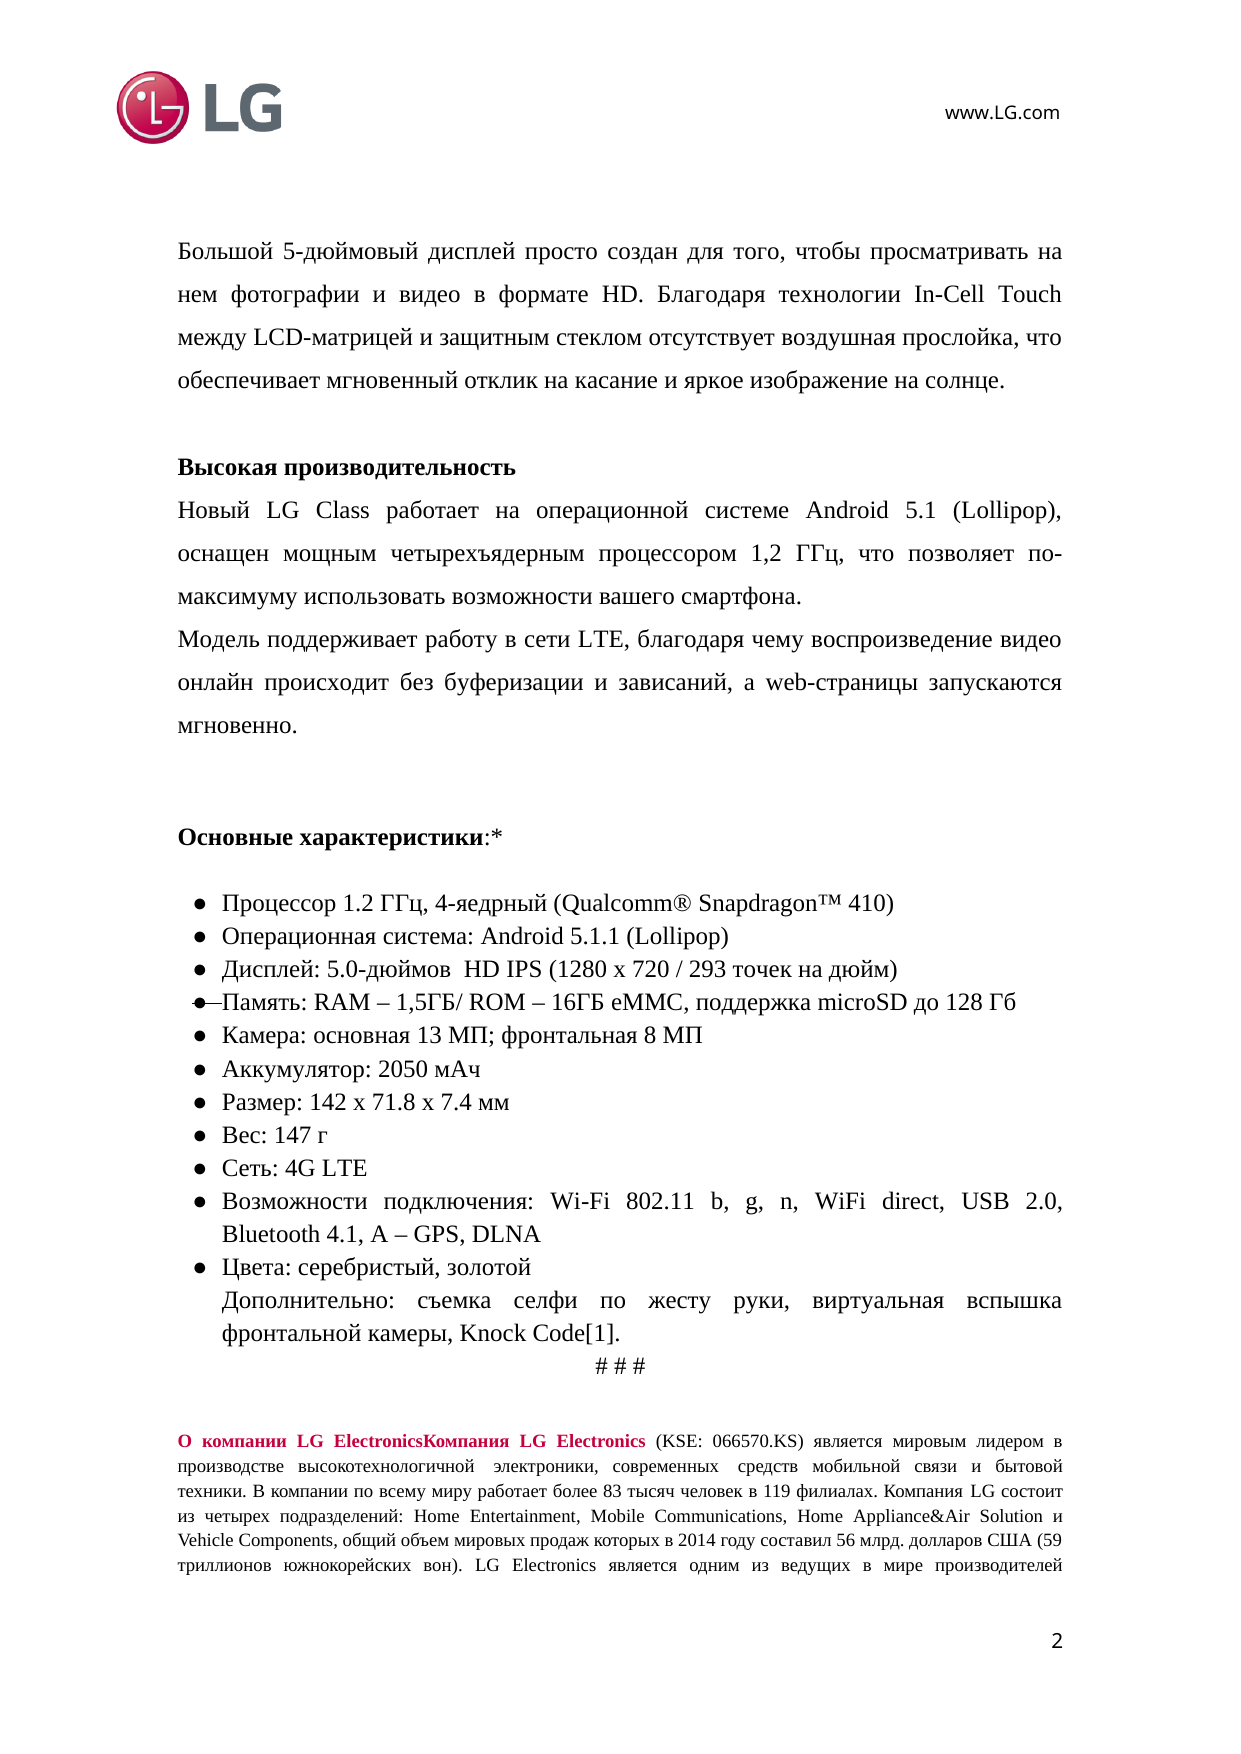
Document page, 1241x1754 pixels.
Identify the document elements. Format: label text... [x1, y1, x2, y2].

list Вес: 147 г [192, 1120, 1063, 1149]
list Камера: основная 13 МП; фронтальная 8 МП [192, 1020, 1063, 1049]
list Сеть: 4G LTE [192, 1153, 1063, 1182]
text Дополнительно: съемка селфи по жесту руки, виртуальная вспышка фронтальной камеры, Knock Code[1]. [222, 1285, 1063, 1347]
list Процессор 1.2 ГГц, 4-яедрный (Qualcomm® Snapdragon™ 410) [192, 888, 1063, 917]
picture [114, 69, 286, 148]
list Аккумулятор: 2050 мАч [192, 1053, 1063, 1082]
list Возможности подключения: Wi-Fi 802.11 b, g, n, WiFi direct, USB 2.0, Bluetooth 4.1, A – GPS, DLNA [192, 1186, 1063, 1248]
text # # # [177, 1351, 1063, 1380]
text Большой 5-дюймовый дисплей просто создан для того, чтобы просматривать на нем фотографии и видео в формате HD. Благодаря технологии In-Cell Touch между LCD-матрицей и защитным стеклом отсутствует воздушная прослойка, что обеспечивает мгновенный отклик на касание и яркое изображение на солнце. [177, 236, 1063, 394]
text Высокая производительность [177, 452, 1063, 481]
text Новый LG Class работает на операционной системе Android 5.1 (Lollipop), оснащен мощным четырехъядерным процессором 1,2 ГГц, что позволяет по-максимуму использовать возможности вашего смартфона. [177, 495, 1063, 610]
text Модель поддерживает работу в сети LTE, благодаря чему воспроизведение видео онлайн происходит без буферизации и зависаний, а web-страницы запускаются мгновенно. [177, 624, 1063, 739]
list Размер: 142 x 71.8 x 7.4 мм [192, 1087, 1063, 1116]
text Основные характеристики:* [177, 822, 1063, 851]
list Операционная система: Android 5.1.1 (Lollipop) [192, 921, 1063, 950]
list Память: RAM – 1,5ГБ/ ROM – 16ГБ eMMC, поддержка microSD до 128 Гб [192, 987, 1063, 1016]
list Дисплей: 5.0-дюймов HD IPS (1280 x 720 / 293 точек на дюйм) [192, 954, 1063, 983]
list Цвета: серебристый, золотой [192, 1252, 1063, 1281]
